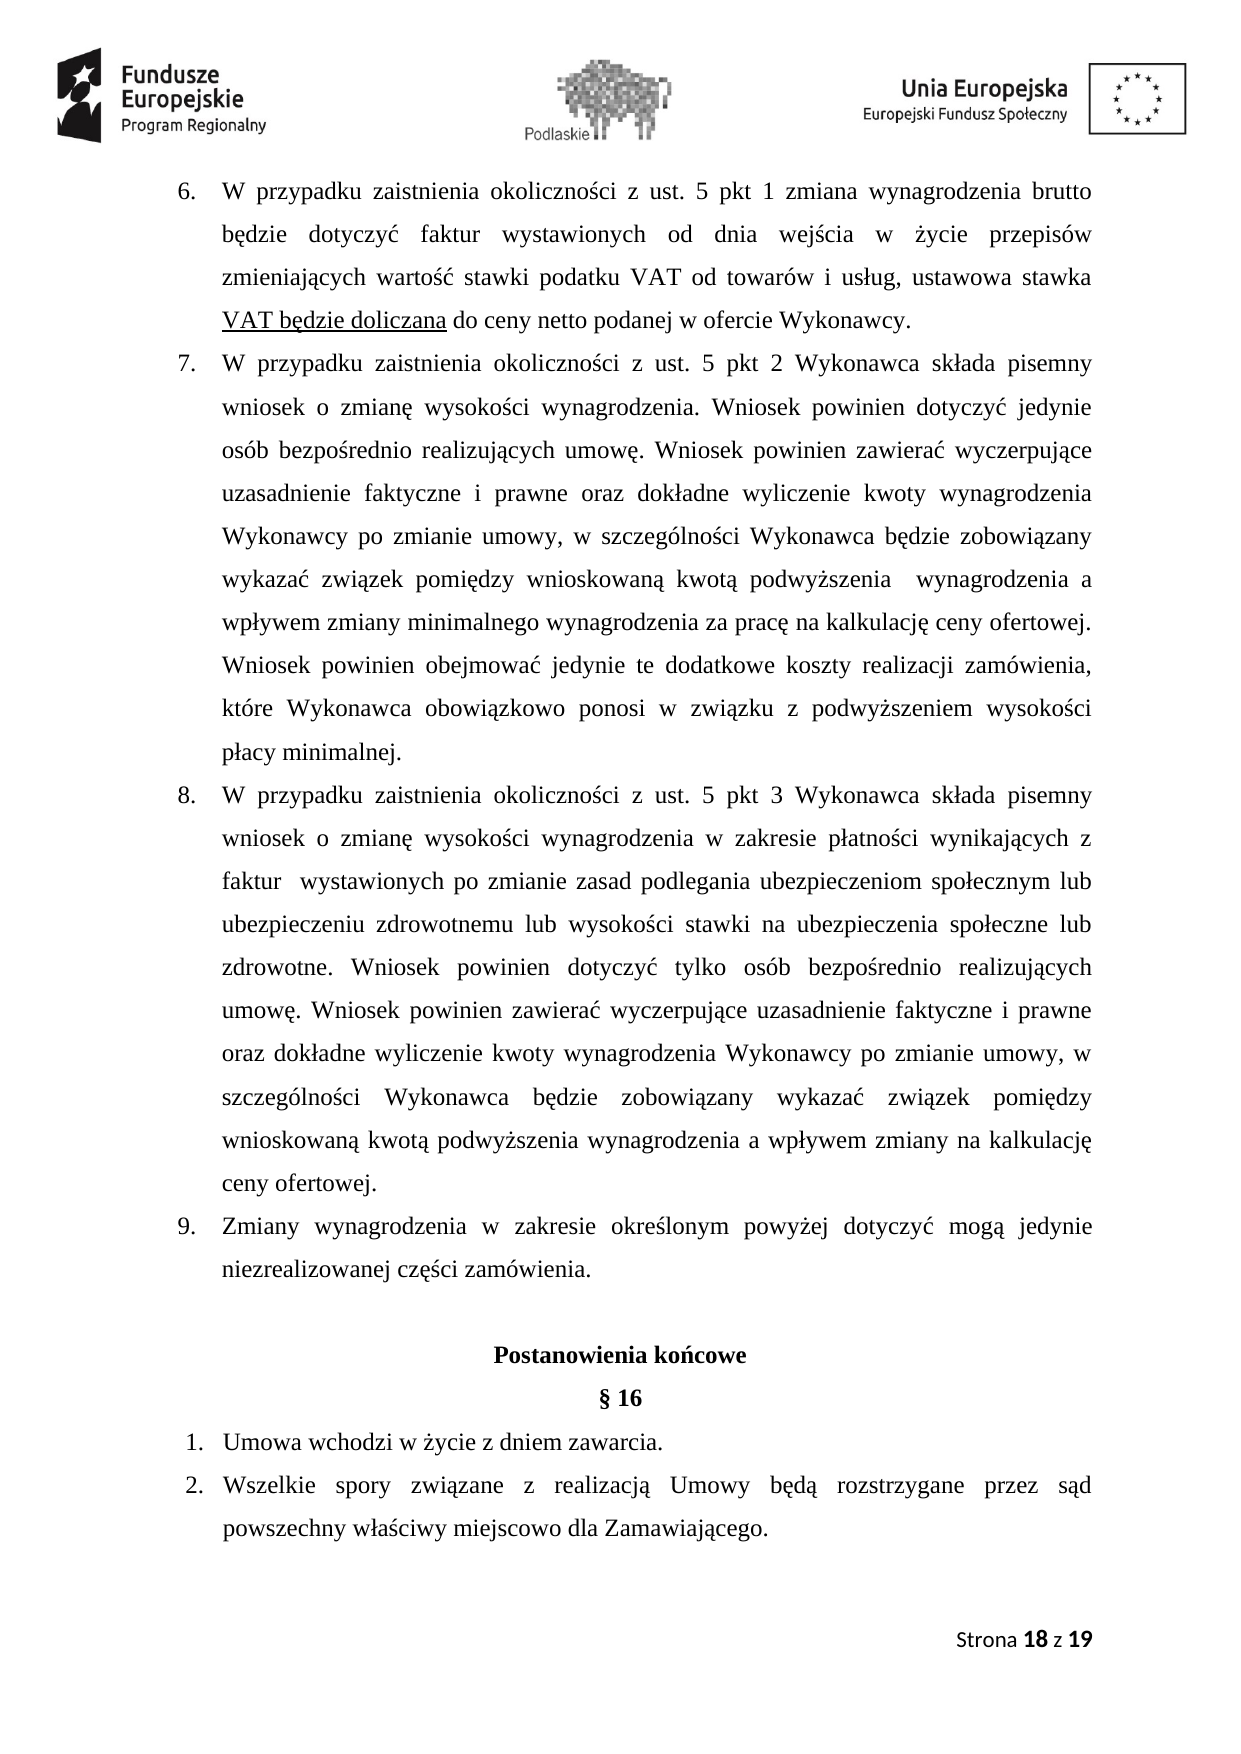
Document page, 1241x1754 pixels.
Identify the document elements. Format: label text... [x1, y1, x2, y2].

picture [47, 41, 1191, 150]
list Zmiany wynagrodzenia w zakresie określonym powyżej dotyczyć mogą jedynie niezrealizowanej części zamówienia. [177, 1211, 1092, 1283]
list Wszelkie spory związane z realizacją Umowy będą rozstrzygane przez sąd powszechny właściwy miejscowo dla Zamawiającego. [185, 1470, 1092, 1542]
list W przypadku zaistnienia okoliczności z ust. 5 pkt 3 Wykonawca składa pisemny wniosek o zmianę wysokości wynagrodzenia w zakresie płatności wynikających z faktur wystawionych po zmianie zasad podlegania ubezpieczeniom społecznym lub ubezpieczeniu zdrowotnemu lub wysokości stawki na ubezpieczenia społeczne lub zdrowotne. Wniosek powinien dotyczyć tylko osób bezpośrednio realizujących umowę. Wniosek powinien zawierać wyczerpujące uzasadnienie faktyczne i prawne oraz dokładne wyliczenie kwoty wynagrodzenia Wykonawcy po zmianie umowy, w szczególności Wykonawca będzie zobowiązany wykazać związek pomiędzy wnioskowaną kwotą podwyższenia wynagrodzenia a wpływem zmiany na kalkulację ceny ofertowej. [177, 780, 1092, 1197]
list Umowa wchodzi w życie z dniem zawarcia. [185, 1427, 1092, 1455]
text Postanowienia końcowe [148, 1340, 1092, 1369]
list W przypadku zaistnienia okoliczności z ust. 5 pkt 1 zmiana wynagrodzenia brutto będzie dotyczyć faktur wystawionych od dnia wejścia w życie przepisów zmieniających wartość stawki podatku VAT od towarów i usług, ustawowa stawka VAT będzie doliczana do ceny netto podanej w ofercie Wykonawcy. [177, 176, 1092, 334]
list W przypadku zaistnienia okoliczności z ust. 5 pkt 2 Wykonawca składa pisemny wniosek o zmianę wysokości wynagrodzenia. Wniosek powinien dotyczyć jedynie osób bezpośrednio realizujących umowę. Wniosek powinien zawierać wyczerpujące uzasadnienie faktyczne i prawne oraz dokładne wyliczenie kwoty wynagrodzenia Wykonawcy po zmianie umowy, w szczególności Wykonawca będzie zobowiązany wykazać związek pomiędzy wnioskowaną kwotą podwyższenia wynagrodzenia a wpływem zmiany minimalnego wynagrodzenia za pracę na kalkulację ceny ofertowej. Wniosek powinien obejmować jedynie te dodatkowe koszty realizacji zamówienia, które Wykonawca obowiązkowo ponosi w związku z podwyższeniem wysokości płacy minimalnej. [177, 348, 1092, 765]
text § 16 [148, 1383, 1092, 1412]
